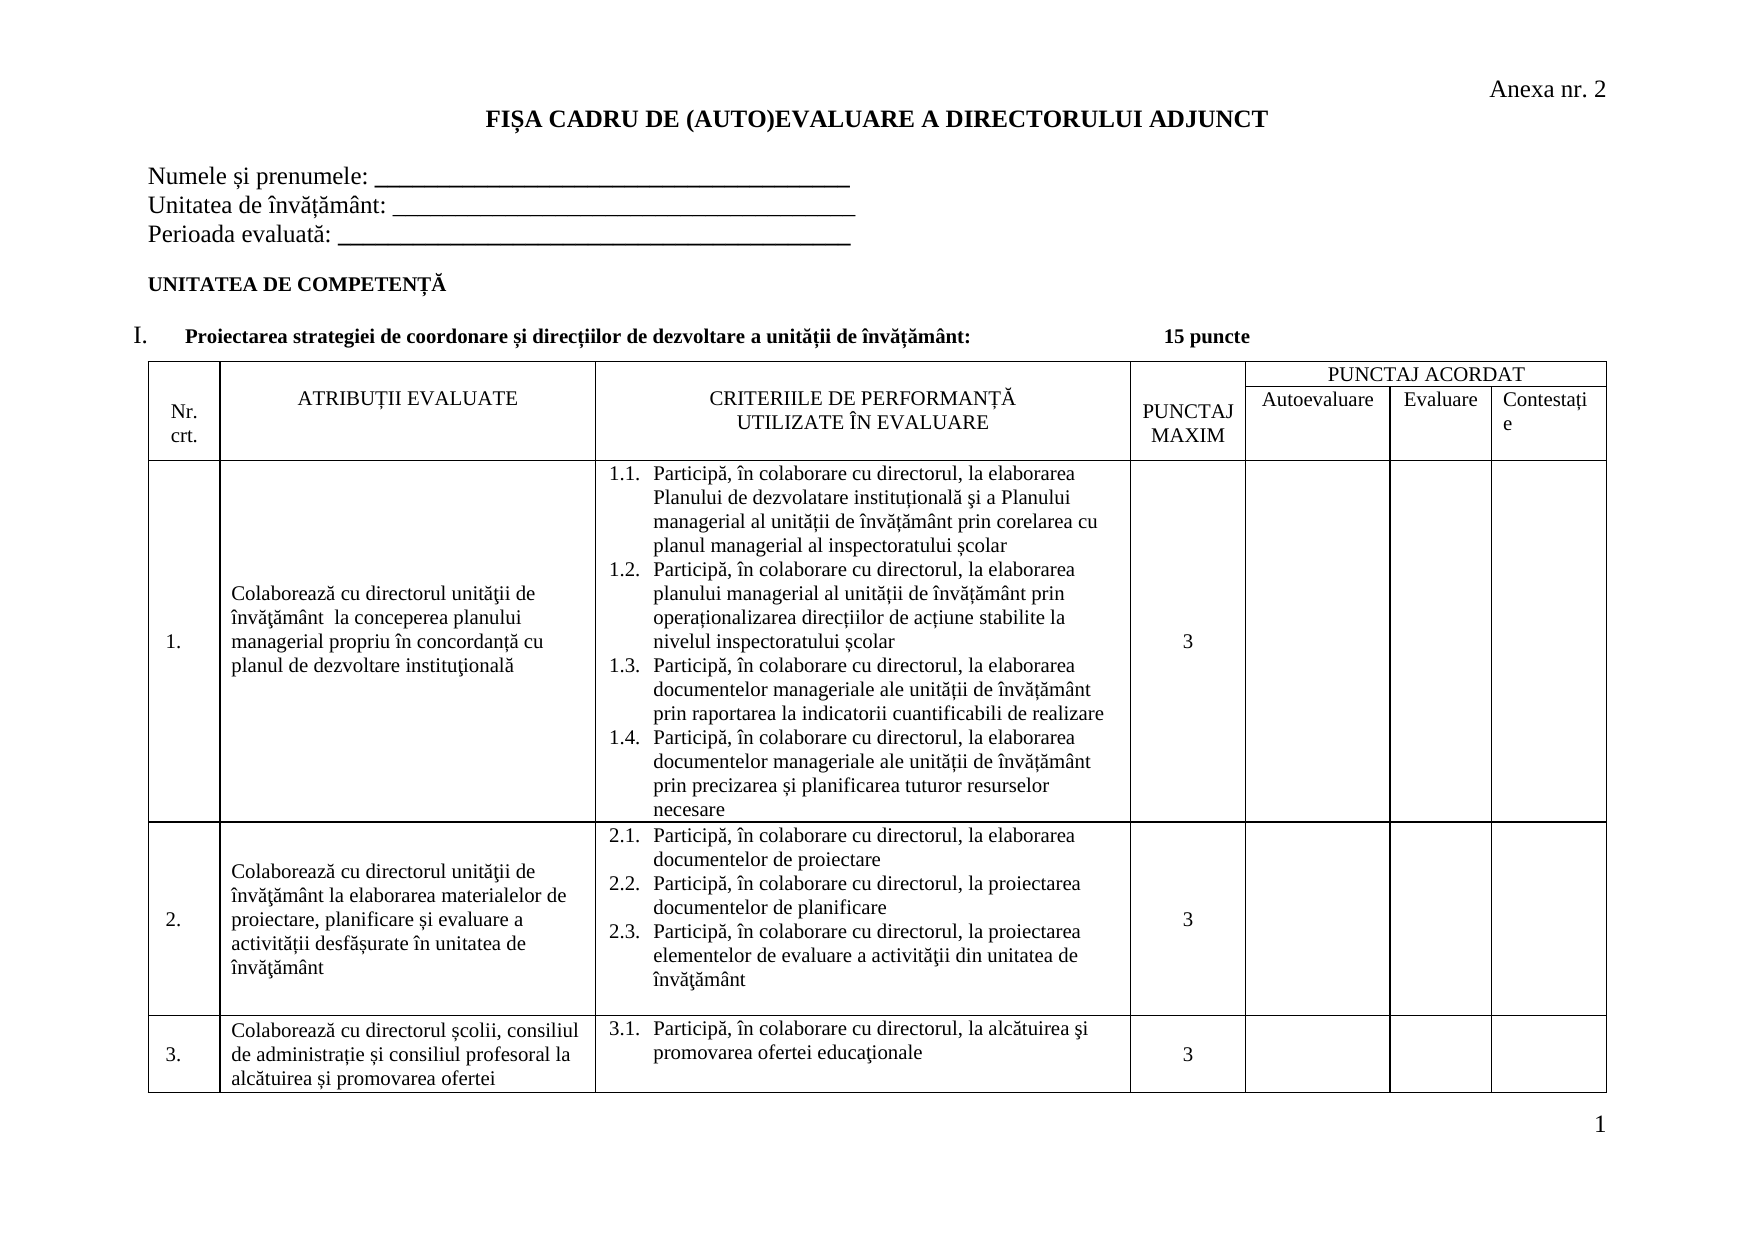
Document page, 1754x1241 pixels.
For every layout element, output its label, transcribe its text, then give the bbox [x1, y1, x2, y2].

table_cell [1246, 1016, 1389, 1092]
table_header ATRIBUȚII EVALUATE [221, 362, 595, 459]
table_cell [149, 823, 219, 1015]
table_cell 3 [1131, 823, 1245, 1015]
table_cell Evaluare [1391, 387, 1491, 459]
table_cell 3 [1131, 1016, 1245, 1092]
text Unitatea de învățământ: _____________________________________ [148, 190, 1606, 219]
table_cell Colaborează cu directorul unităţii de învăţământ la elaborarea materialelor de proiectare, planificare și evaluare a activității desfășurate în unitatea de învăţământ [221, 823, 595, 1015]
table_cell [596, 1016, 1130, 1092]
table_header PUNCTAJ ACORDAT [1246, 362, 1606, 386]
table_cell [1492, 823, 1606, 1015]
table_header CRITERIILE DE PERFORMANȚĂ UTILIZATE ÎN EVALUARE [596, 362, 1130, 459]
text Numele și prenumele: ______________________________________ [148, 161, 1606, 190]
table_cell [1391, 1016, 1491, 1092]
table_cell 3 [1131, 461, 1245, 821]
text FIȘA CADRU DE (AUTO)EVALUARE A DIRECTORULUI ADJUNCT [148, 104, 1606, 133]
table_header Nr. crt. [149, 362, 219, 459]
table_cell Autoevaluare [1246, 387, 1389, 459]
table_cell Participă, în colaborare cu directorul, la elaborarea documentelor de proiectare Participă, în colaborare cu directorul, la proiectarea documentelor de planificare Participă, în colaborare cu directorul, la proiectarea elementelor de evaluare a activităţii din unitatea de învăţământ [596, 823, 1130, 1015]
table_cell [149, 1016, 219, 1092]
table_cell [1246, 823, 1389, 1015]
table_cell Colaborează cu directorul unităţii de învăţământ la conceperea planului managerial propriu în concordanță cu planul de dezvoltare instituţională [221, 461, 595, 821]
text UNITATEA DE COMPETENȚĂ [148, 272, 1606, 296]
table_cell [1492, 461, 1606, 821]
table_cell [149, 461, 219, 821]
table_cell Participă, în colaborare cu directorul, la elaborarea Planului de dezvolatare instituțională şi a Planului managerial al unității de învățământ prin corelarea cu planul managerial al inspectoratului școlar Participă, în colaborare cu directorul, la elaborarea planului managerial al unității de învățământ prin operaționalizarea direcțiilor de acțiune stabilite la nivelul inspectoratului școlar Participă, în colaborare cu directorul, la elaborarea documentelor manageriale ale unității de învățământ prin raportarea la indicatorii cuantificabili de realizare Participă, în colaborare cu directorul, la elaborarea documentelor manageriale ale unității de învățământ prin precizarea și planificarea tuturor resurselor necesare [596, 461, 1130, 821]
table_cell [1391, 823, 1491, 1015]
list Proiectarea strategiei de coordonare și direcțiilor de dezvoltare a unității de învățământ: 15 puncte [148, 320, 1606, 349]
text Perioada evaluată: _________________________________________ [148, 219, 1606, 248]
table_header PUNCTAJ MAXIM [1131, 362, 1245, 459]
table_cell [221, 1016, 595, 1092]
table_cell [1246, 461, 1389, 821]
table_cell [1391, 461, 1491, 821]
table_cell Contestație [1492, 387, 1606, 459]
table_cell [1492, 1016, 1606, 1092]
